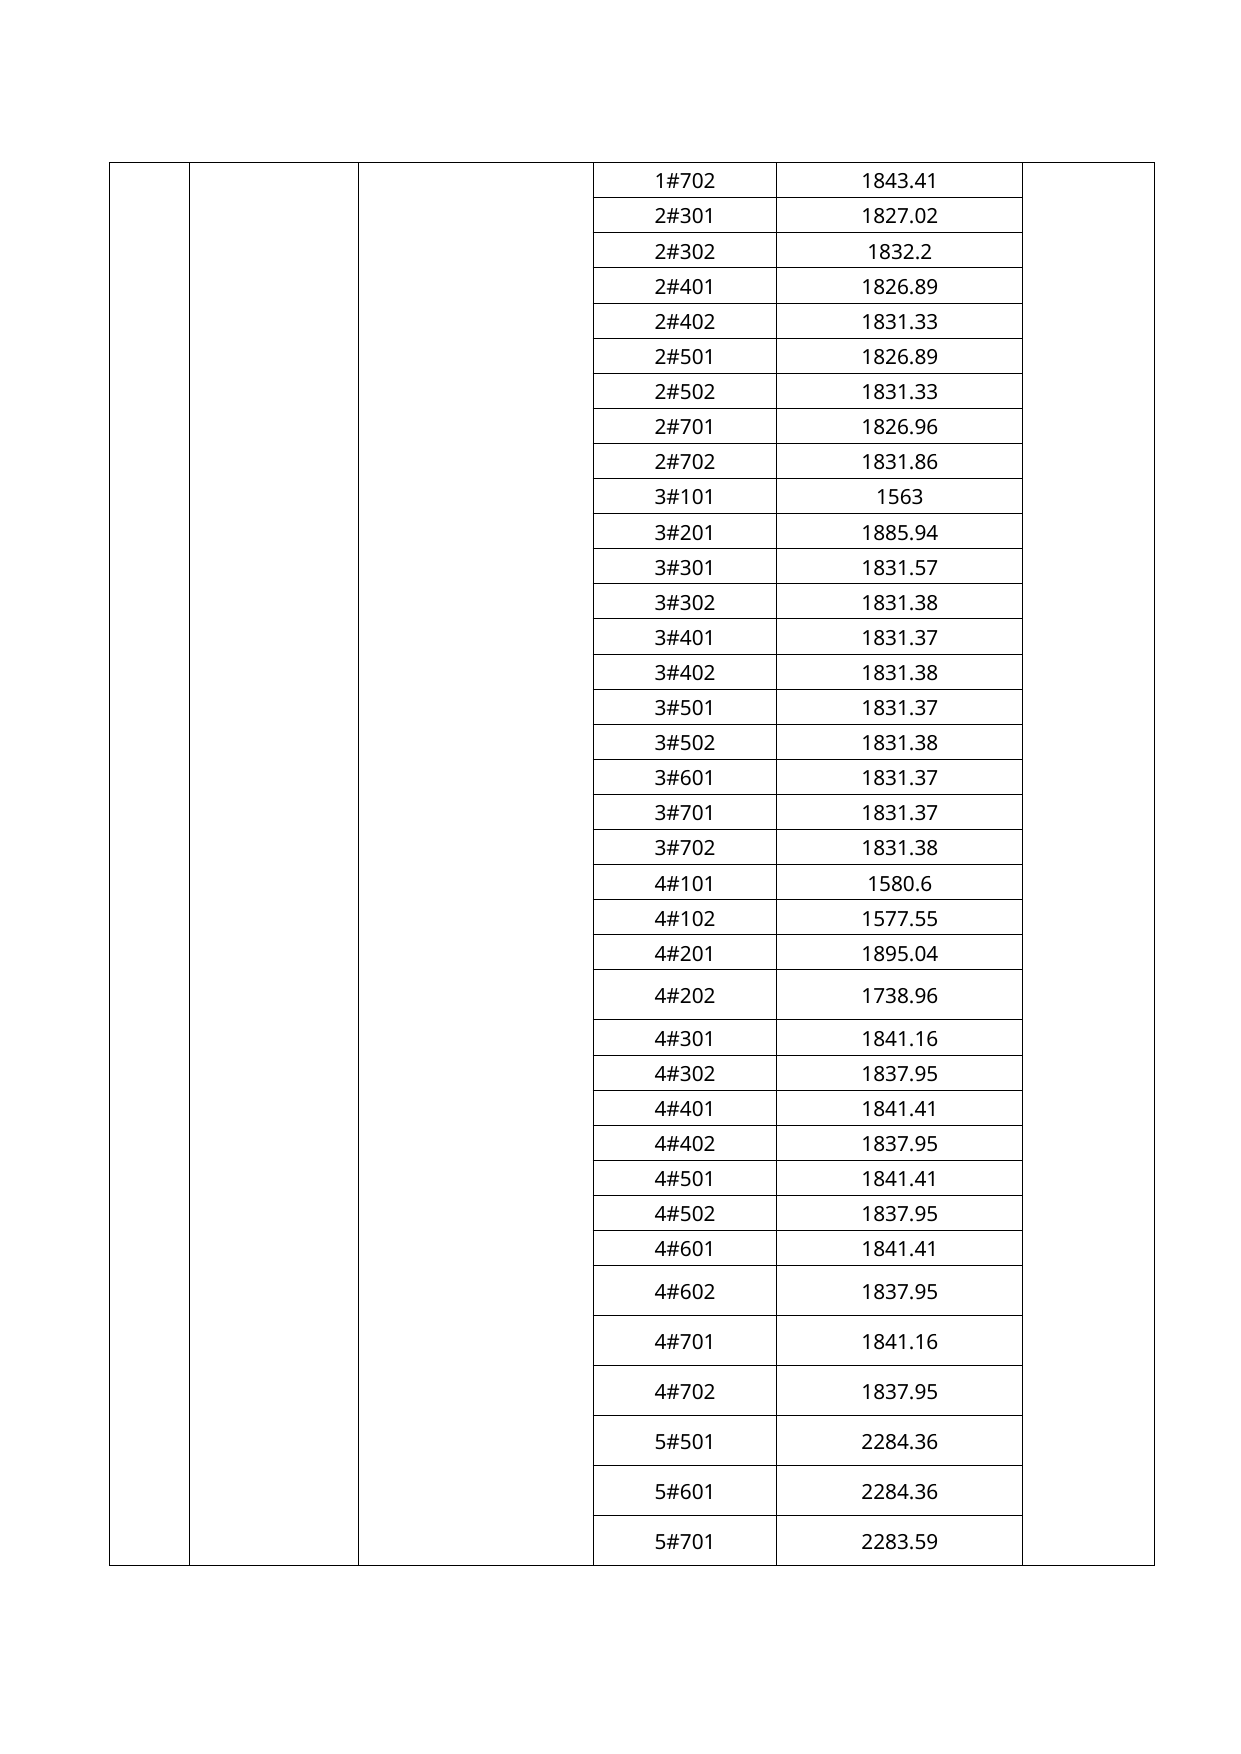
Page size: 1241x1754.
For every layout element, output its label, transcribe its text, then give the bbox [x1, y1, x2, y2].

table_cell 3#701 [594, 795, 776, 829]
table_cell 1831.33 [777, 304, 1022, 337]
table_cell 1837.95 [777, 1366, 1022, 1415]
table_cell 5#701 [594, 1516, 776, 1565]
table_cell 1841.41 [777, 1161, 1022, 1195]
table_cell 4#401 [594, 1091, 776, 1125]
table_cell 2#502 [594, 374, 776, 408]
table_cell 4#502 [594, 1196, 776, 1230]
table_cell 1831.38 [777, 830, 1022, 864]
table_cell 1826.96 [777, 409, 1022, 443]
table_cell 1885.94 [777, 514, 1022, 548]
table_cell 1827.02 [777, 198, 1022, 232]
table_cell 3#402 [594, 655, 776, 688]
table_cell 4#202 [594, 970, 776, 1019]
table_cell 2284.36 [777, 1416, 1022, 1465]
table_cell 1841.16 [777, 1316, 1022, 1365]
table_cell 1841.41 [777, 1091, 1022, 1125]
table_cell 1826.89 [777, 339, 1022, 373]
table_cell 3#601 [594, 760, 776, 794]
table_cell 1577.55 [777, 900, 1022, 934]
table_cell 1563 [777, 479, 1022, 513]
table_cell 4#201 [594, 935, 776, 969]
table_cell 1831.38 [777, 725, 1022, 759]
table_cell 2#702 [594, 444, 776, 478]
table_cell 1831.37 [777, 690, 1022, 724]
table_cell 4#701 [594, 1316, 776, 1365]
table_cell 2283.59 [777, 1516, 1022, 1565]
table_cell 1831.37 [777, 795, 1022, 829]
table_cell 1831.38 [777, 584, 1022, 618]
table_cell 2#301 [594, 198, 776, 232]
table_cell 3#702 [594, 830, 776, 864]
table_cell 4#702 [594, 1366, 776, 1415]
table_cell 2#302 [594, 233, 776, 267]
table_cell 3#302 [594, 584, 776, 618]
table_cell 1837.95 [777, 1056, 1022, 1089]
table_cell 1831.37 [777, 619, 1022, 653]
table_cell 1738.96 [777, 970, 1022, 1019]
table_cell 1837.95 [777, 1266, 1022, 1315]
table_cell 1832.2 [777, 233, 1022, 267]
table_cell 5#501 [594, 1416, 776, 1465]
table_cell 4#601 [594, 1231, 776, 1265]
table_cell 3#501 [594, 690, 776, 724]
table_cell 2#501 [594, 339, 776, 373]
table_cell 1841.41 [777, 1231, 1022, 1265]
table_cell 3#201 [594, 514, 776, 548]
table_cell 3#301 [594, 549, 776, 583]
table_cell 3#502 [594, 725, 776, 759]
table_cell 1841.16 [777, 1020, 1022, 1054]
table_cell 3#101 [594, 479, 776, 513]
table_cell 1826.89 [777, 268, 1022, 302]
table_cell 2284.36 [777, 1466, 1022, 1515]
table_cell 2#402 [594, 304, 776, 337]
table_cell 1831.86 [777, 444, 1022, 478]
table_cell 1831.38 [777, 655, 1022, 688]
table_cell 1831.37 [777, 760, 1022, 794]
table_cell 3#401 [594, 619, 776, 653]
table_cell 4#402 [594, 1126, 776, 1160]
table_cell 4#102 [594, 900, 776, 934]
table_cell 1#702 [594, 163, 776, 197]
table_cell 4#602 [594, 1266, 776, 1315]
table_cell 4#302 [594, 1056, 776, 1089]
table_cell 1895.04 [777, 935, 1022, 969]
table_cell 1831.57 [777, 549, 1022, 583]
table_cell 1831.33 [777, 374, 1022, 408]
table_cell 4#301 [594, 1020, 776, 1054]
table_cell 1837.95 [777, 1196, 1022, 1230]
table_cell 5#601 [594, 1466, 776, 1515]
table_cell 4#101 [594, 865, 776, 899]
table_cell 1843.41 [777, 163, 1022, 197]
table_cell 1837.95 [777, 1126, 1022, 1160]
table_cell 4#501 [594, 1161, 776, 1195]
table_cell 1580.6 [777, 865, 1022, 899]
table_cell 2#701 [594, 409, 776, 443]
table_cell 2#401 [594, 268, 776, 302]
